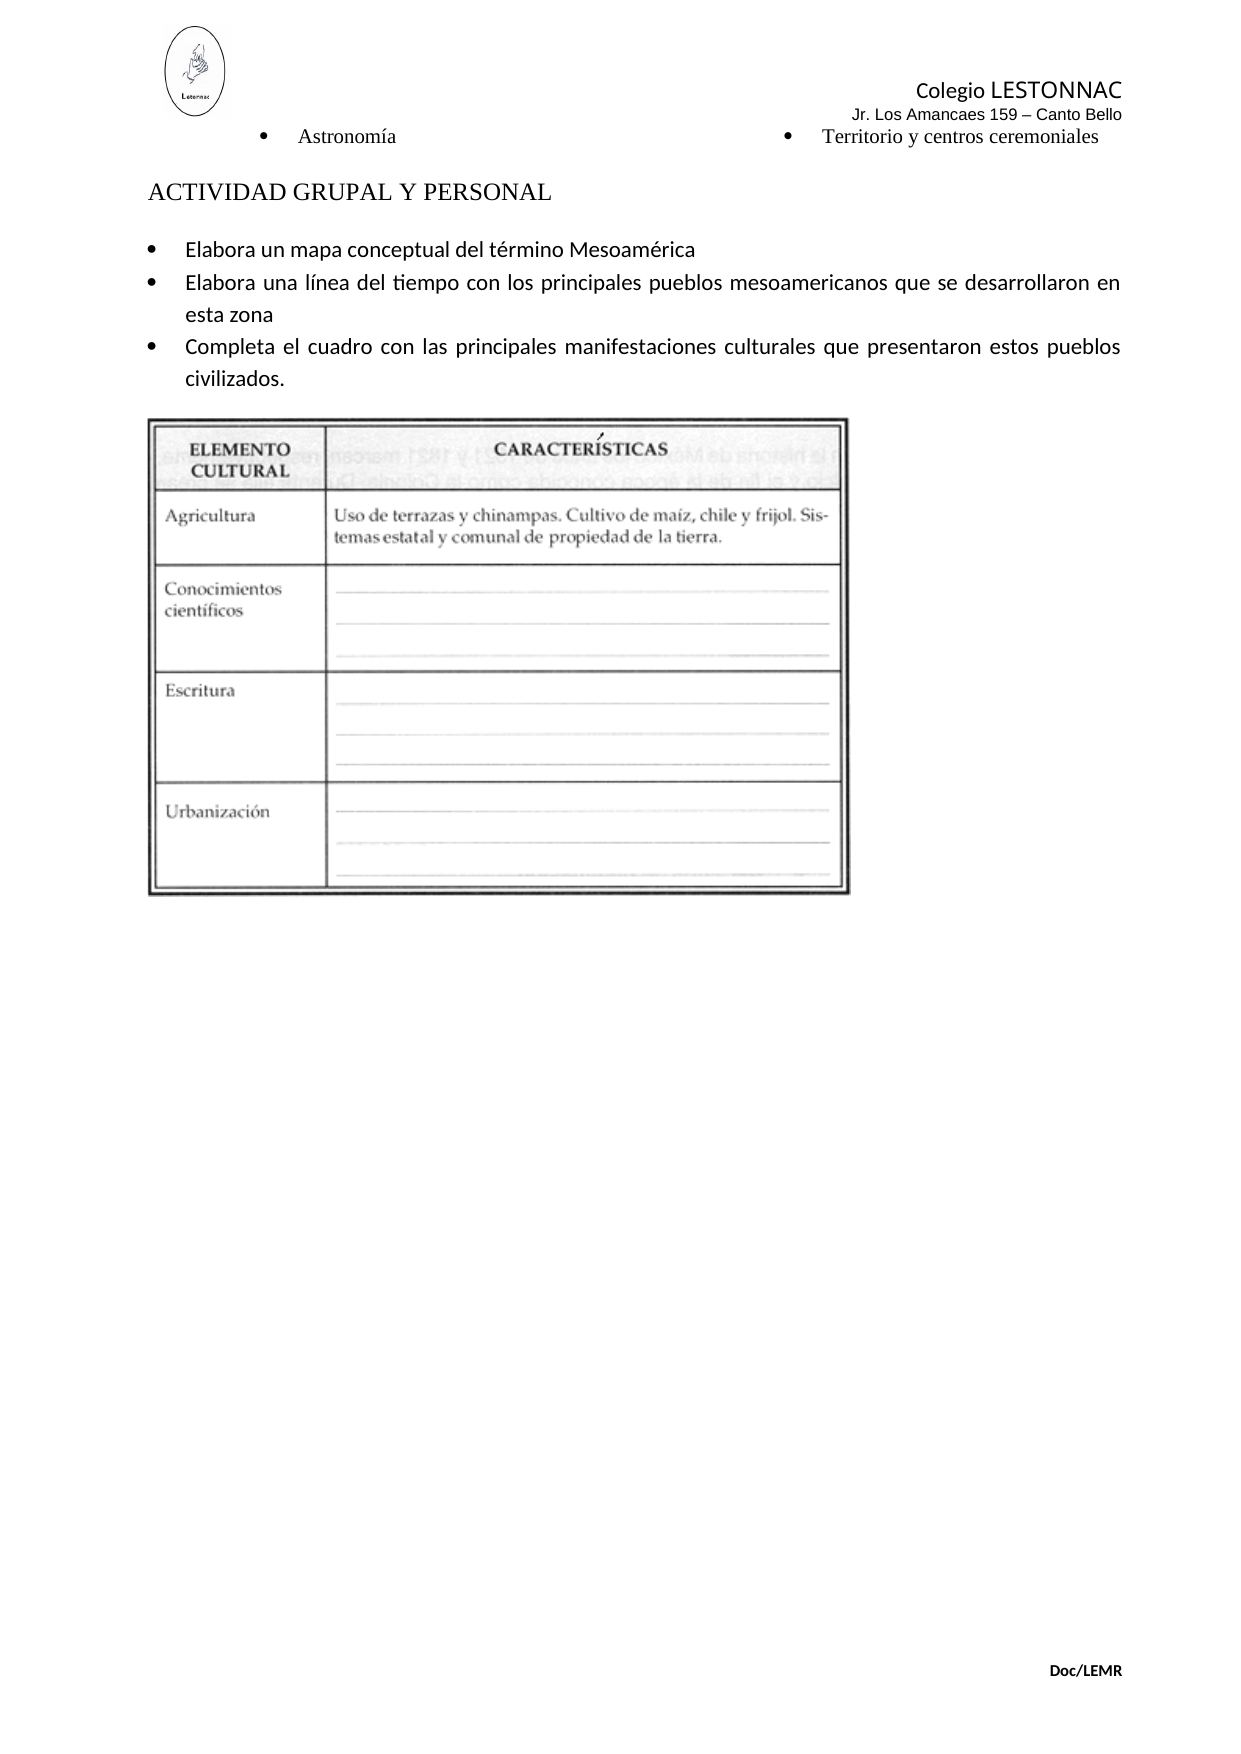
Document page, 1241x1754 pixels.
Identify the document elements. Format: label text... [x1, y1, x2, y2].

list Astronomía [260, 124, 598, 148]
list Elabora un mapa conceptual del término Mesoamérica [148, 235, 1122, 263]
list Territorio y centros ceremoniales [784, 124, 1122, 148]
picture [147, 417, 851, 897]
picture [162, 23, 233, 118]
text ACTIVIDAD GRUPAL Y PERSONAL [148, 177, 1122, 206]
list Completa el cuadro con las principales manifestaciones culturales que presentaron estos pueblos civilizados. [148, 332, 1122, 392]
list Elabora una línea del tiempo con los principales pueblos mesoamericanos que se desarrollaron en esta zona [148, 268, 1122, 328]
